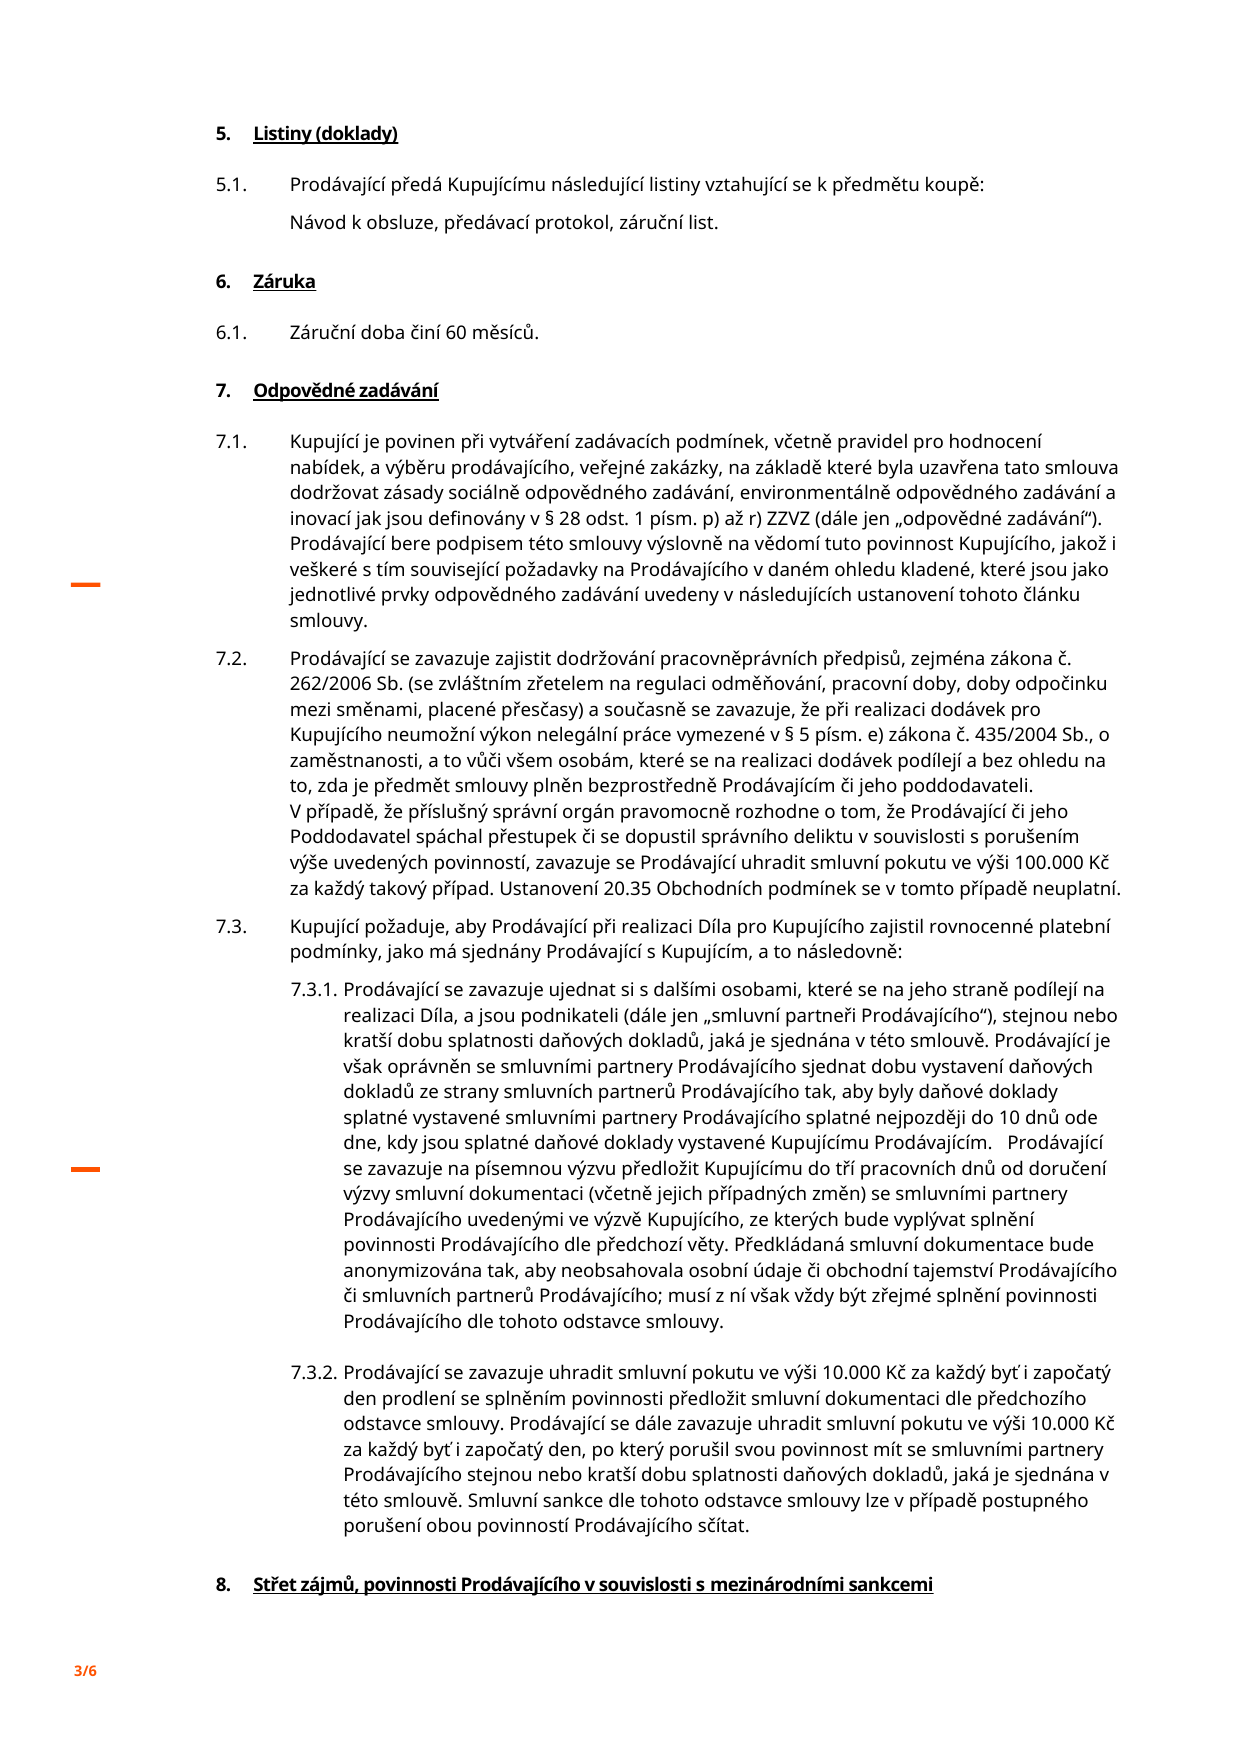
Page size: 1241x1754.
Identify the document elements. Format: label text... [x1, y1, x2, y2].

list Prodávající se zavazuje uhradit smluvní pokutu ve výši 10.000 Kč za každý byť i započatý den prodlení se splněním povinnosti předložit smluvní dokumentaci dle předchozího odstavce smlouvy. Prodávající se dále zavazuje uhradit smluvní pokutu ve výši 10.000 Kč za každý byť i započatý den, po který porušil svou povinnost mít se smluvními partnery Prodávajícího stejnou nebo kratší dobu splatnosti daňových dokladů, jaká je sjednána v této smlouvě. Smluvní sankce dle tohoto odstavce smlouvy lze v případě postupného porušení obou povinností Prodávajícího sčítat. [291, 1359, 1122, 1538]
list Prodávající se zavazuje ujednat si s dalšími osobami, které se na jeho straně podílejí na realizaci Díla, a jsou podnikateli (dále jen „smluvní partneři Prodávajícího“), stejnou nebo kratší dobu splatnosti daňových dokladů, jaká je sjednána v této smlouvě. Prodávající je však oprávněn se smluvními partnery Prodávajícího sjednat dobu vystavení daňových dokladů ze strany smluvních partnerů Prodávajícího tak, aby byly daňové doklady splatné vystavené smluvními partnery Prodávajícího splatné nejpozději do 10 dnů ode dne, kdy jsou splatné daňové doklady vystavené Kupujícímu Prodávajícím. Prodávající se zavazuje na písemnou výzvu předložit Kupujícímu do tří pracovních dnů od doručení výzvy smluvní dokumentaci (včetně jejich případných změn) se smluvními partnery Prodávajícího uvedenými ve výzvě Kupujícího, ze kterých bude vyplývat splnění povinnosti Prodávajícího dle předchozí věty. Předkládaná smluvní dokumentace bude anonymizována tak, aby neobsahovala osobní údaje či obchodní tajemství Prodávajícího či smluvních partnerů Prodávajícího; musí z ní však vždy být zřejmé splnění povinnosti Prodávajícího dle tohoto odstavce smlouvy. [291, 976, 1122, 1334]
list Prodávající se zavazuje zajistit dodržování pracovněprávních předpisů, zejména zákona č. 262/2006 Sb. (se zvláštním zřetelem na regulaci odměňování, pracovní doby, doby odpočinku mezi směnami, placené přesčasy) a současně se zavazuje, že při realizaci dodávek pro Kupujícího neumožní výkon nelegální práce vymezené v § 5 písm. e) zákona č. 435/2004 Sb., o zaměstnanosti, a to vůči všem osobám, které se na realizaci dodávek podílejí a bez ohledu na to, zda je předmět smlouvy plněn bezprostředně Prodávajícím či jeho poddodavateli. V případě, že příslušný správní orgán pravomocně rozhodne o tom, že Prodávající či jeho Poddodavatel spáchal přestupek či se dopustil správního deliktu v souvislosti s porušením výše uvedených povinností, zavazuje se Prodávající uhradit smluvní pokutu ve výši 100.000 Kč za každý takový případ. Ustanovení 20.35 Obchodních podmínek se v tomto případě neuplatní. [216, 645, 1122, 900]
text Střet zájmů, povinnosti Prodávajícího v souvislosti s mezinárodními sankcemi [216, 1571, 1122, 1597]
list Kupující je povinen při vytváření zadávacích podmínek, včetně pravidel pro hodnocení nabídek, a výběru prodávajícího, veřejné zakázky, na základě které byla uzavřena tato smlouva dodržovat zásady sociálně odpovědného zadávání, environmentálně odpovědného zadávání a inovací jak jsou definovány v § 28 odst. 1 písm. p) až r) ZZVZ (dále jen „odpovědné zadávání“). Prodávající bere podpisem této smlouvy výslovně na vědomí tuto povinnost Kupujícího, jakož i veškeré s tím související požadavky na Prodávajícího v daném ohledu kladené, které jsou jako jednotlivé prvky odpovědného zadávání uvedeny v následujících ustanovení tohoto článku smlouvy. [216, 428, 1122, 633]
list Záruční doba činí 60 měsíců. [216, 319, 1122, 344]
text Záruka [216, 268, 1122, 294]
text Listiny (doklady) [216, 121, 1122, 146]
text Návod k obsluze, předávací protokol, záruční list. [289, 209, 1122, 235]
text Odpovědné zadávání [216, 378, 1122, 403]
list Prodávající předá Kupujícímu následující listiny vztahující se k předmětu koupě: [216, 171, 1122, 197]
list Kupující požaduje, aby Prodávající při realizaci Díla pro Kupujícího zajistil rovnocenné platební podmínky, jako má sjednány Prodávající s Kupujícím, a to následovně: [216, 913, 1122, 964]
